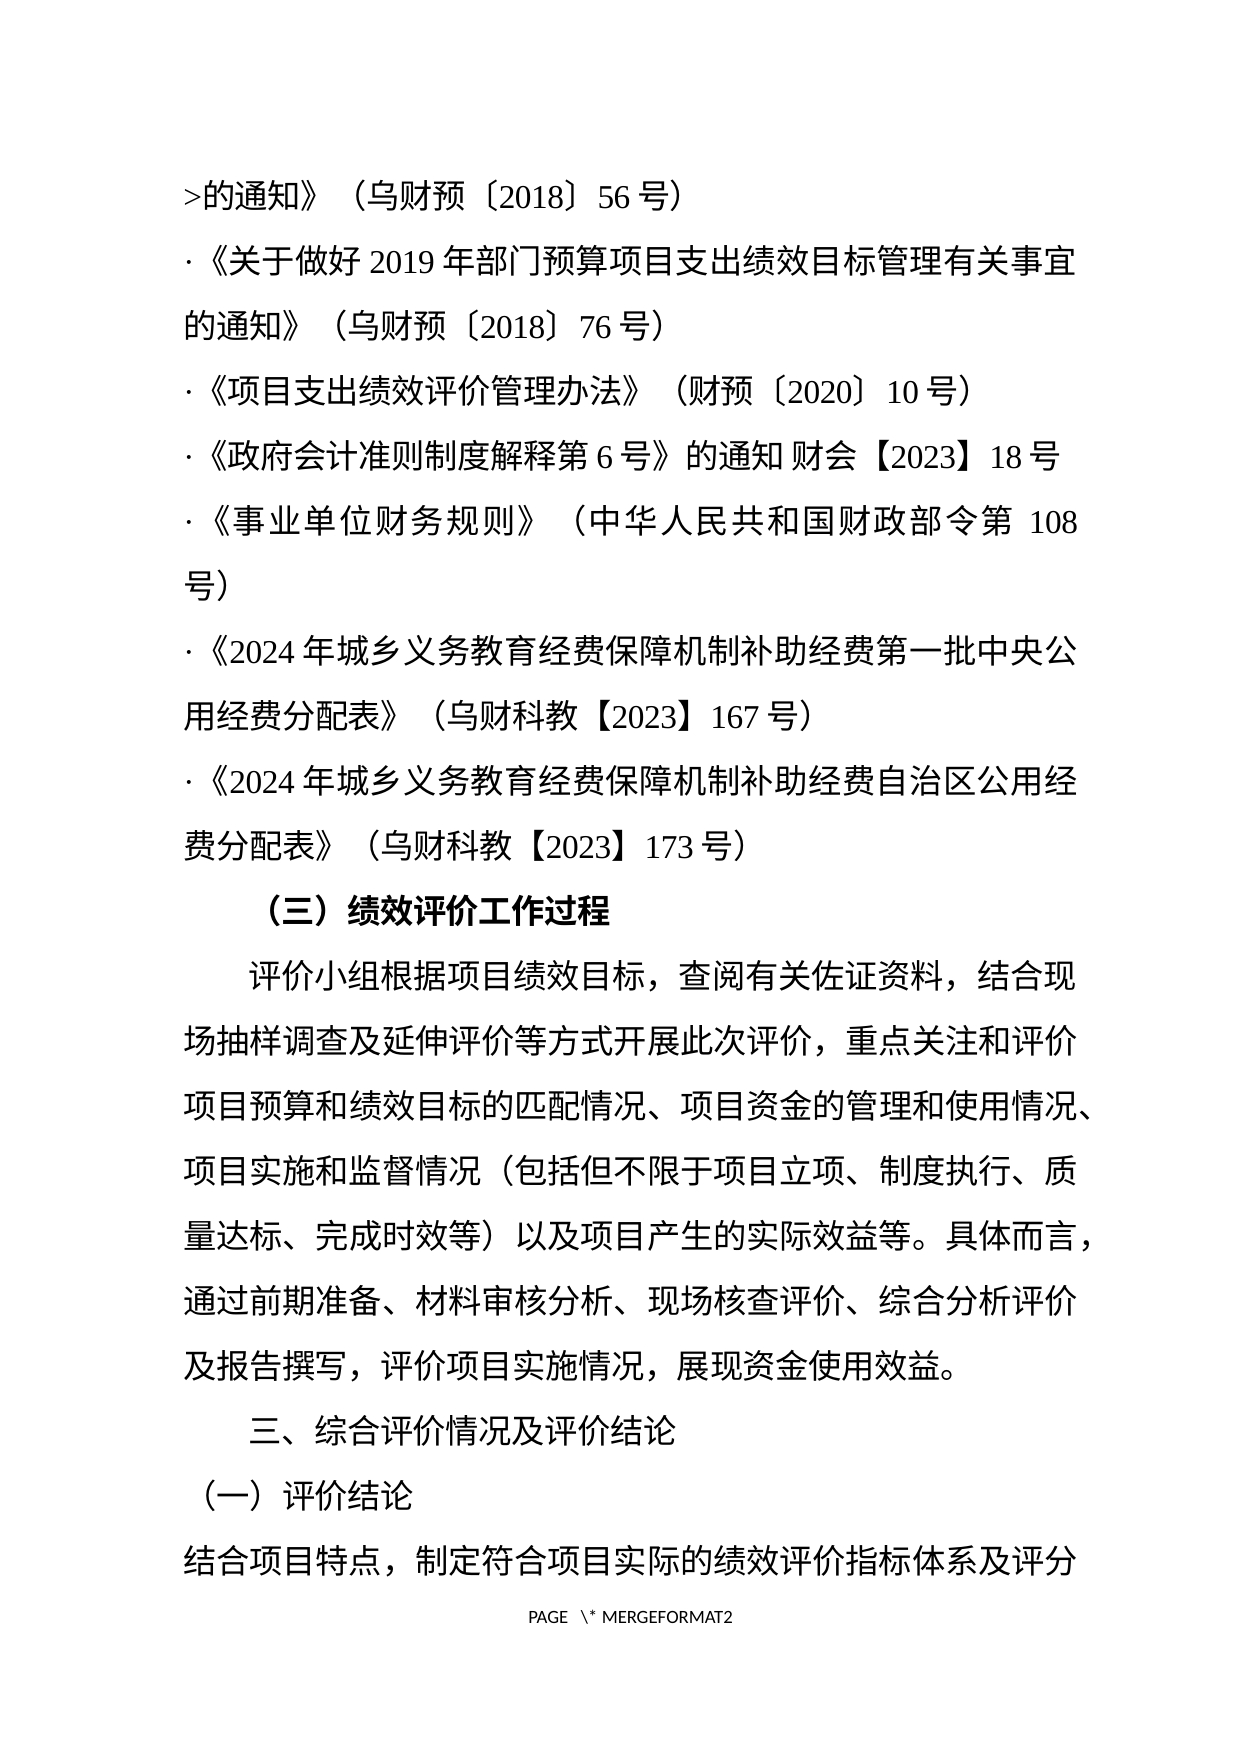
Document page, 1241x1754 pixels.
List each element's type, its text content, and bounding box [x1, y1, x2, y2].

text 评价小组根据项目绩效目标，查阅有关佐证资料，结合现场抽样调查及延伸评价等方式开展此次评价，重点关注和评价项目预算和绩效目标的匹配情况、项目资金的管理和使用情况、项目实施和监督情况（包括但不限于项目立项、制度执行、质量达标、完成时效等）以及项目产生的实际效益等。具体而言，通过前期准备、材料审核分析、现场核查评价、综合分析评价及报告撰写，评价项目实施情况，展现资金使用效益。 [183, 942, 1078, 1397]
text （三）绩效评价工作过程 [183, 877, 1078, 942]
text 三、综合评价情况及评价结论 [183, 1397, 1078, 1462]
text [183, 162, 1078, 877]
